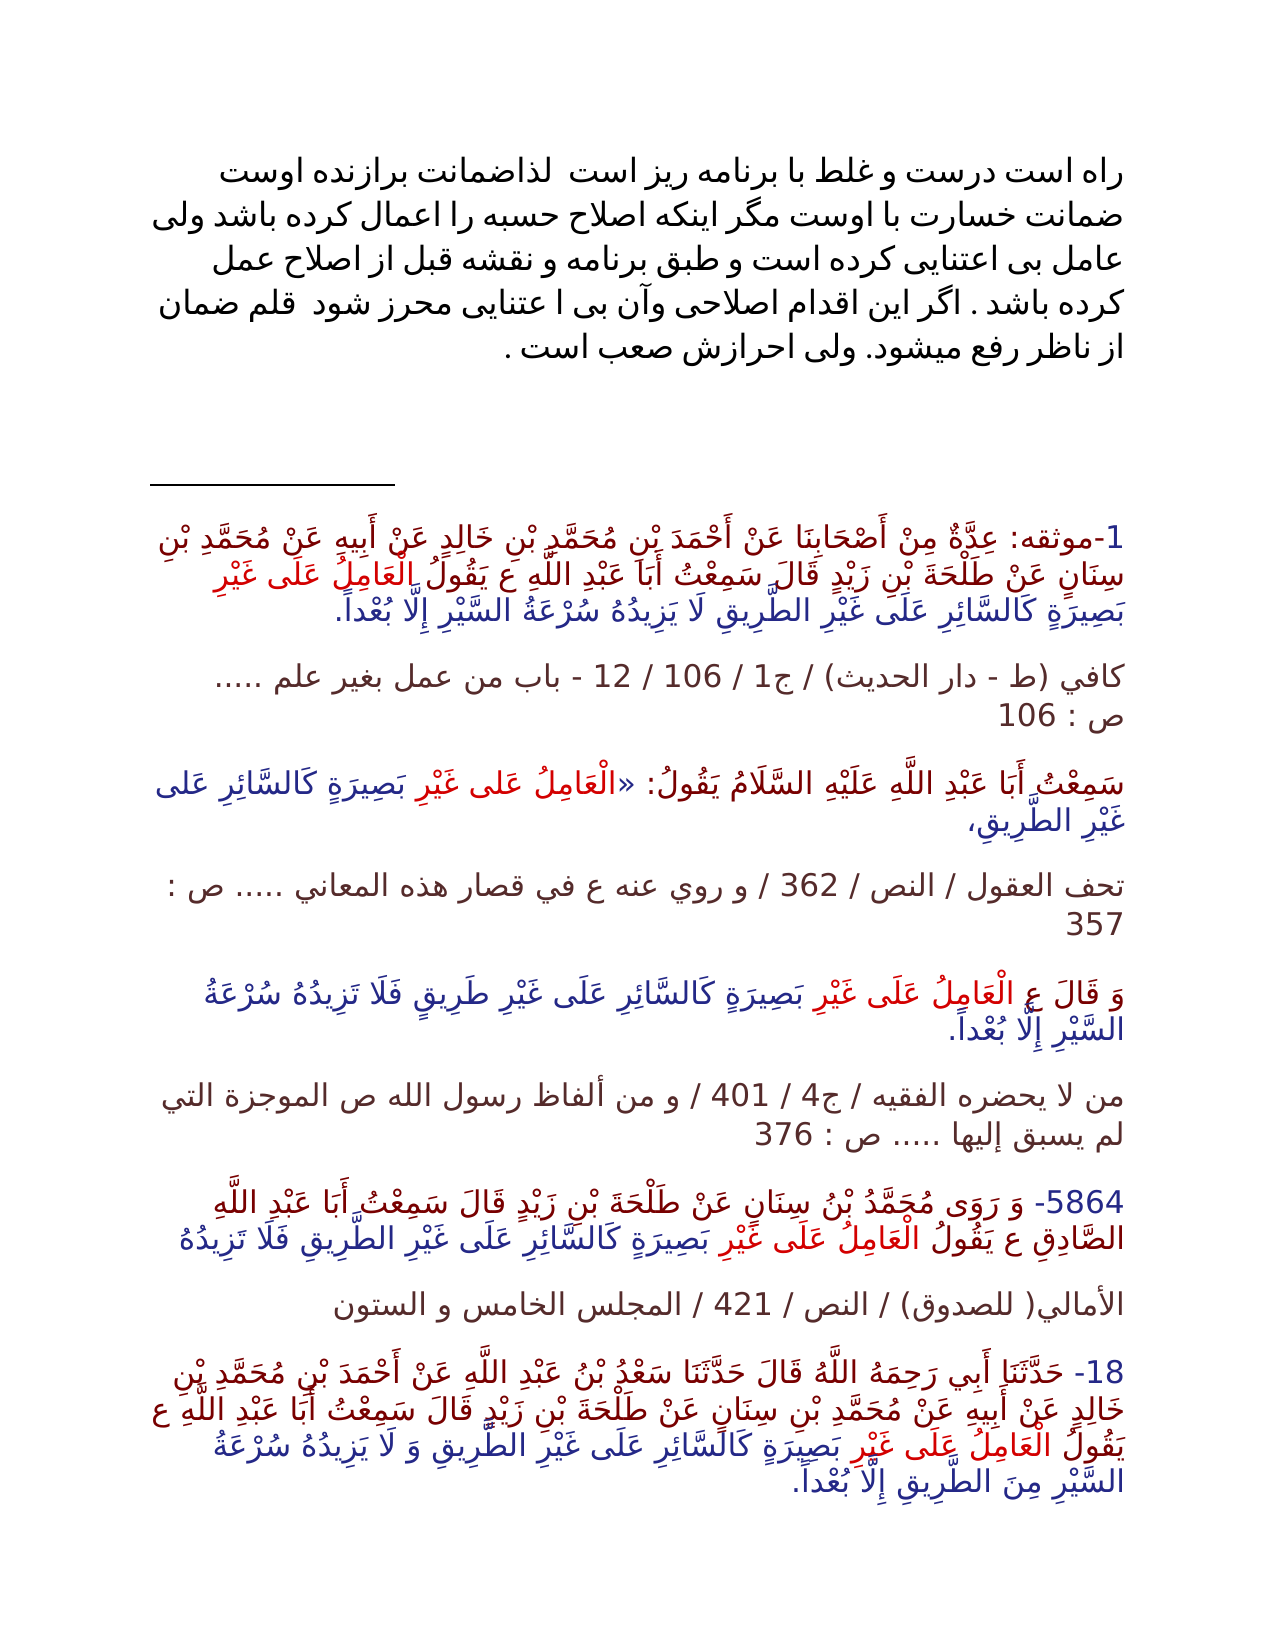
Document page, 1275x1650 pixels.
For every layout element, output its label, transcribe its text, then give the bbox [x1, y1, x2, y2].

text گفته شد که ناظر ،عامل وبرنامه ریز در معرض اتهام اتلاف بیت المال قرار دارند اتهام دو نفر اثبات و ضامن جبران خسارت شدند و اما برنامه ریز : ممکن است ظاهرا از صحنه عمل غائب باشد ولی از جهت مساله که نظارت بر برنامه است محط اصلی است زیرا مصلح اصلی برنامه او بوده و مکلف درجه یک است که باید طبق نظر حسبه و یا فرمان عامل و آمر نواقص برنامه را ترمیم می نموده است والا مجری مدعی فقط اجراء برنامه است آنهم برنامه مصوب و اصلاح شده یا نشده این برنامه ریز بوده که باید اصلاحات را اعمال میکرده است واگر نکرده یا به عکس افساد کرده است باید پاسخ گو باشد ازیک دیدگاه متهم اصلی است بیا هدفگذاری را اشتباه کرده و یا در راه کار های تامین اهداف خطا کرده است عامل طبق نقشه او عمل کرده است مهم نقشه است مهم نقشه راه است درست و غلط با برنامه ریز است لذاضمانت برازنده اوست ضمانت خسارت با اوست مگر اینکه اصلاح حسبه را اعمال کرده باشد ولی عامل بی اعتنایی کرده است و طبق برنامه و نقشه قبل از اصلاح عمل کرده باشد . اگر این اقدام اصلاحی وآن بی ا عتنایی محرز شود قلم ضمان از ناظر رفع میشود. ولی احرازش صعب است . [150, 150, 1125, 367]
